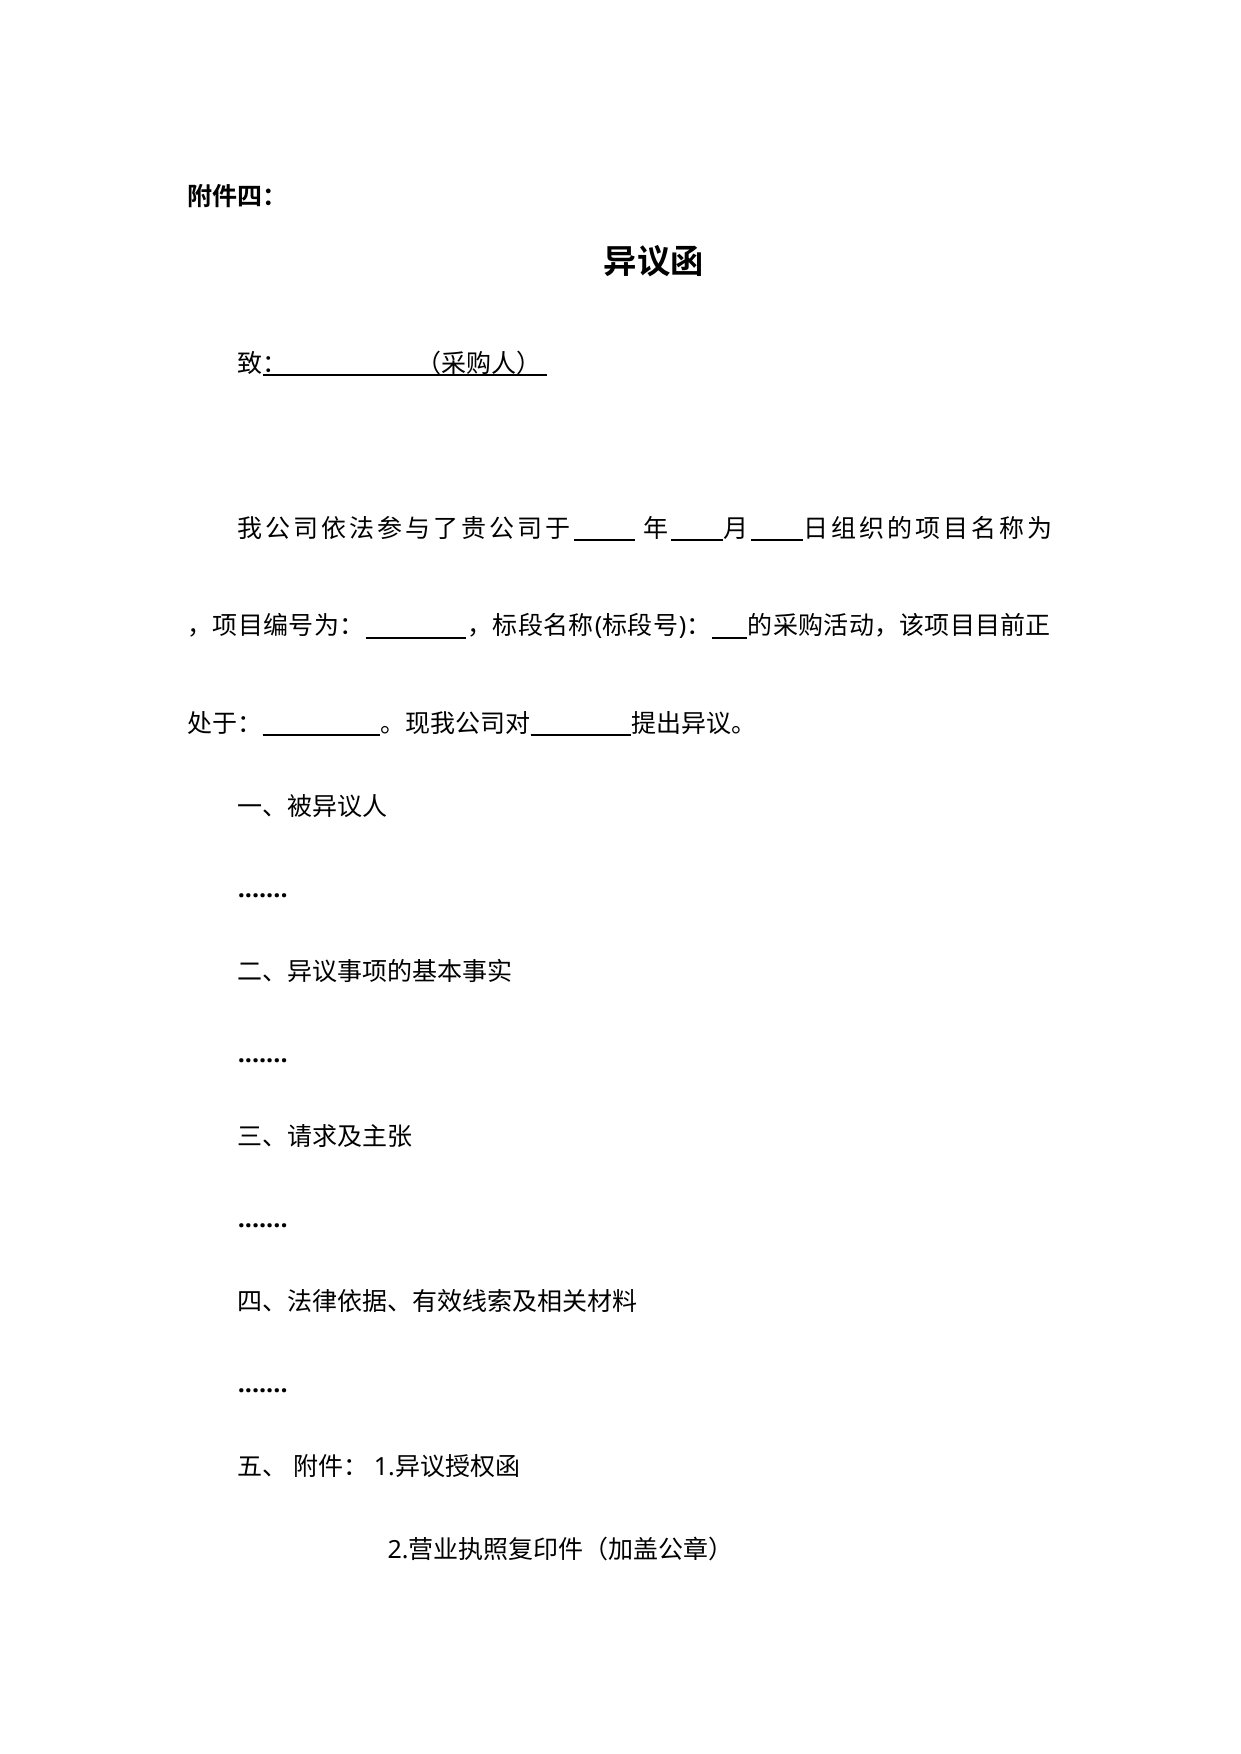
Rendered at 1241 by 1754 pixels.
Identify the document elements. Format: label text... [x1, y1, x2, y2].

text ....... [187, 1185, 1053, 1250]
text ....... [187, 855, 1053, 920]
text ....... [187, 1020, 1053, 1085]
text 我公司依法参与了贵公司于 年 月 日组织的项目名称为 ，项目编号为： ，标段名称(标段号)： 的采购活动，该项目目前正处于： 。现我公司对 提出异议。 [187, 494, 1053, 754]
text 2.营业执照复印件（加盖公章） [187, 1516, 1053, 1581]
text 致： （采购人） [187, 329, 1053, 394]
text ....... [187, 1351, 1053, 1416]
text 五、 附件： 1.异议授权函 [187, 1432, 1053, 1497]
text 异议函 [187, 227, 1053, 292]
text 附件四： [187, 162, 1053, 227]
text 二、异议事项的基本事实 [187, 937, 1053, 1002]
text 四、法律依据、有效线索及相关材料 [187, 1267, 1053, 1332]
text 一、被异议人 [187, 772, 1053, 837]
text 三、请求及主张 [187, 1102, 1053, 1167]
